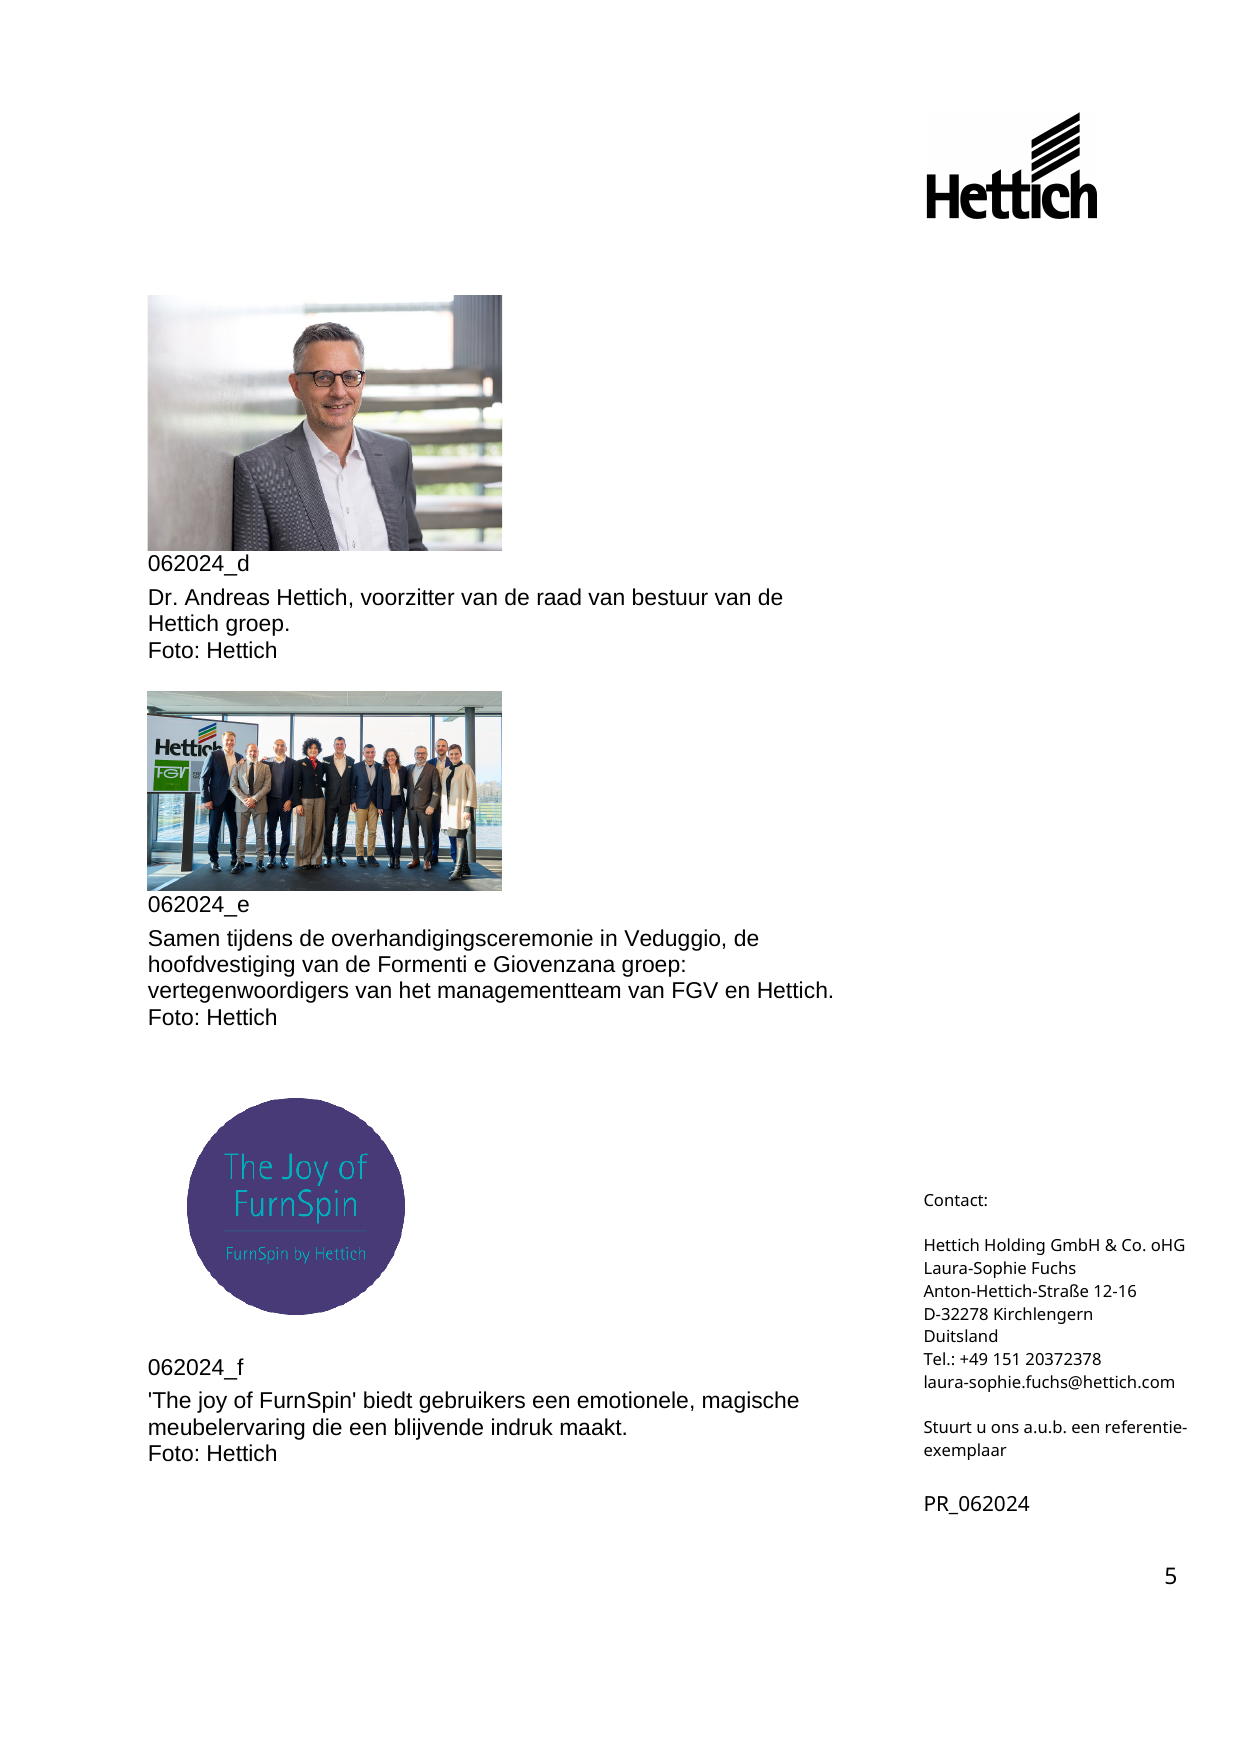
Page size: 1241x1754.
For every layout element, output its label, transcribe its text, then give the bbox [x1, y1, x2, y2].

text Foto: Hettich [148, 637, 886, 663]
text 062024_d [148, 550, 886, 577]
text 062024_f [148, 1354, 886, 1380]
picture [147, 1058, 443, 1354]
text Foto: Hettich [148, 1440, 886, 1467]
text Samen tijdens de overhandigingsceremonie in Veduggio, de hoofdvestiging van de Formenti e Giovenzana groep: vertegenwoordigers van het managementteam van FGV en Hettich. Foto: Hettich [148, 924, 886, 1030]
picture [147, 295, 503, 551]
text 'The joy of FurnSpin' biedt gebruikers een emotionele, magische meubelervaring die een blijvende indruk maakt. [148, 1387, 886, 1440]
picture [926, 112, 1097, 219]
picture [147, 691, 502, 891]
text 062024_e [148, 891, 886, 917]
text Dr. Andreas Hettich, voorzitter van de raad van bestuur van de Hettich groep. [148, 584, 886, 637]
